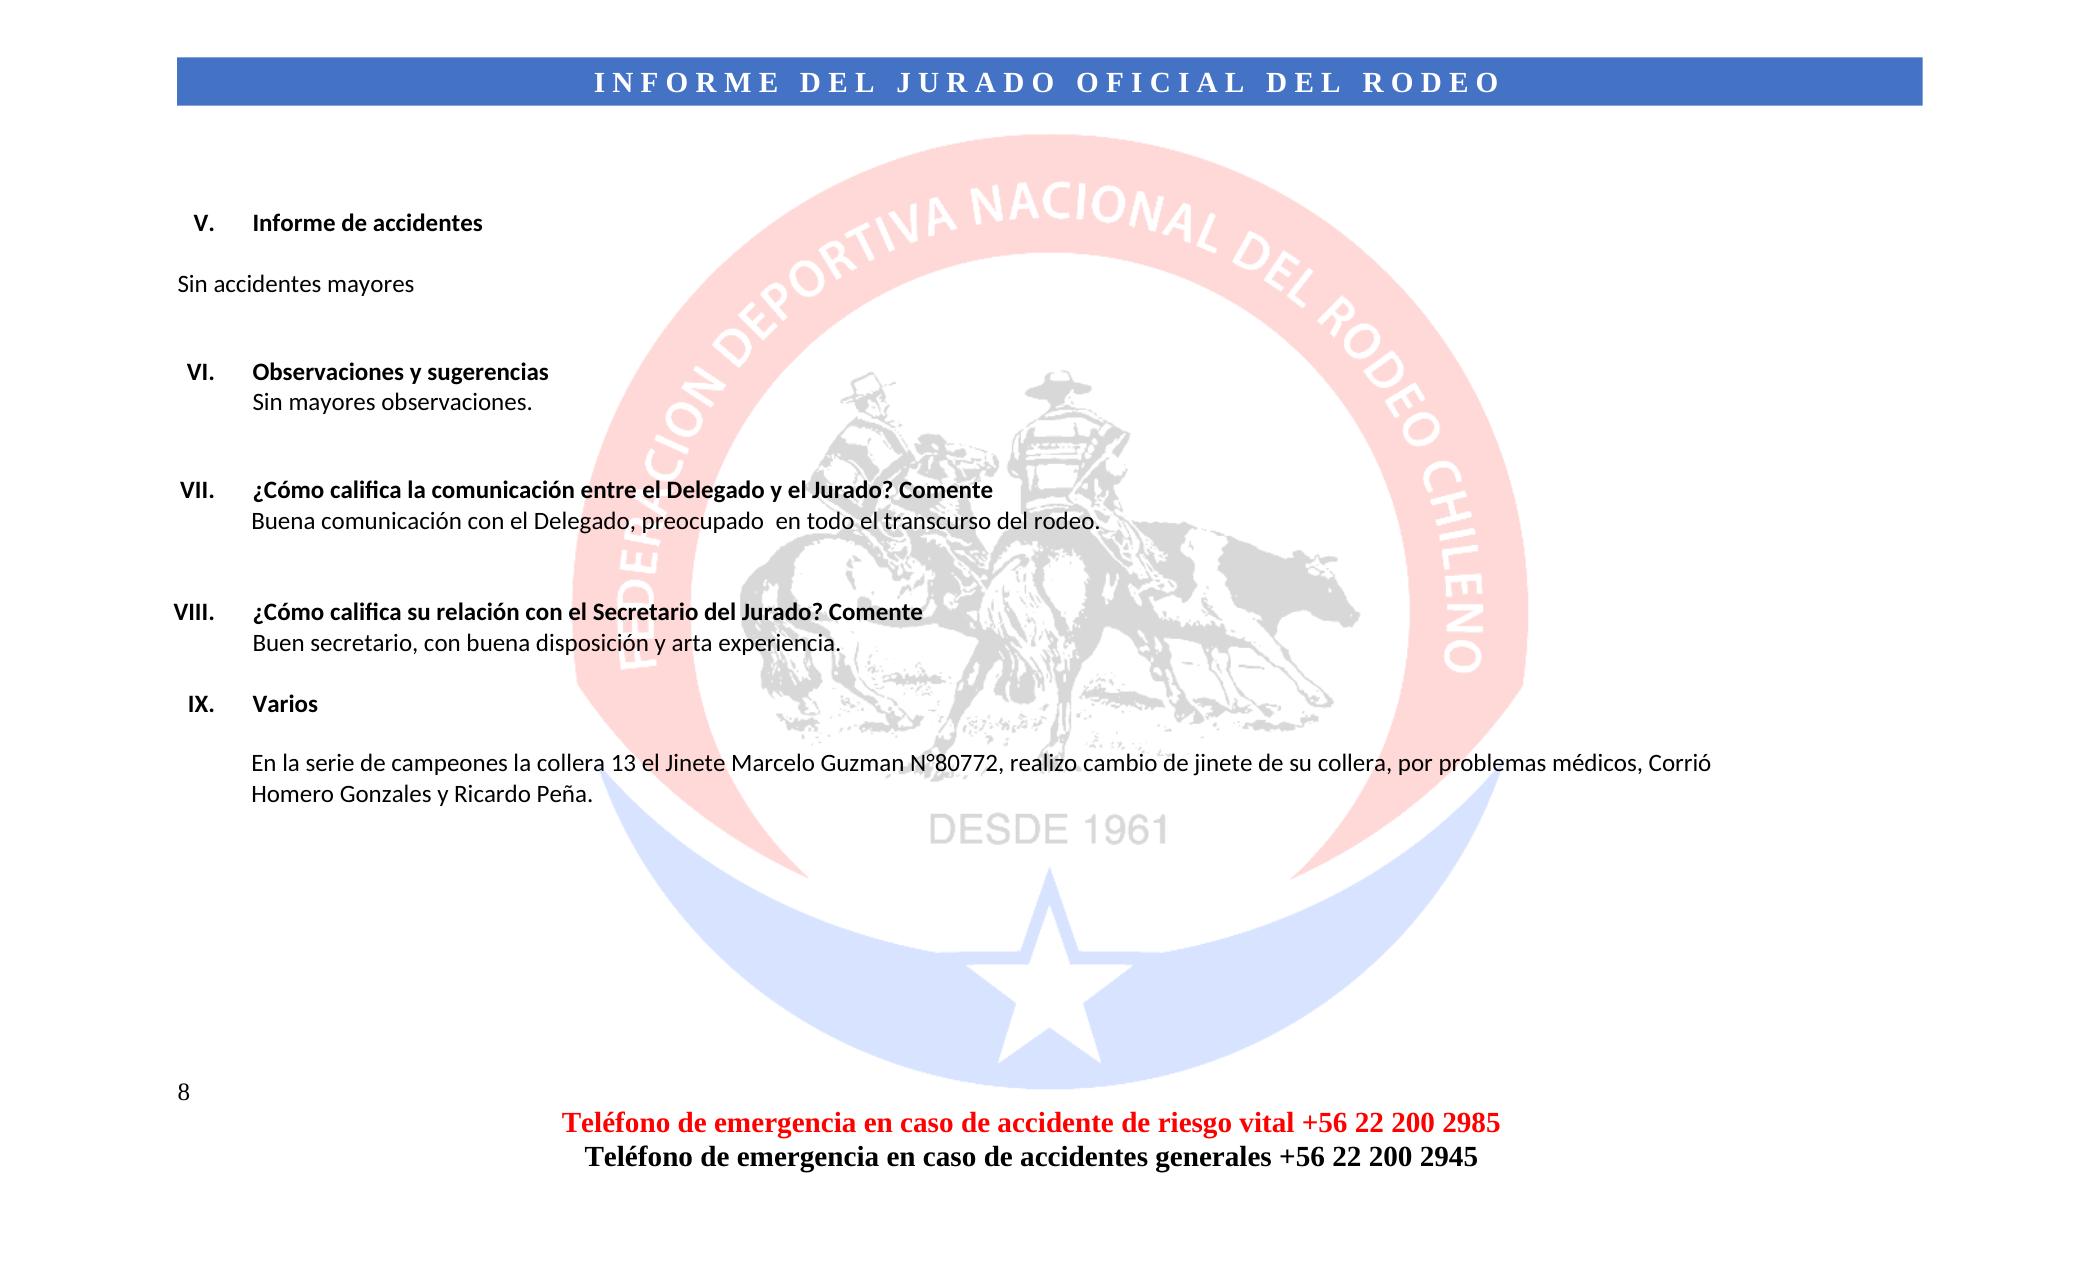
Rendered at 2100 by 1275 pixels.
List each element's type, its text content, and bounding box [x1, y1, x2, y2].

list Buen secretario, con buena disposición y arta experiencia. [252, 627, 1716, 658]
text En la serie de campeones la collera 13 el Jinete Marcelo Guzman N°80772, realizo cambio de jinete de su collera, por problemas médicos, Corrió Homero Gonzales y Ricardo Peña. [251, 747, 1716, 808]
text Sin accidentes mayores [177, 268, 1716, 298]
list Informe de accidentes [215, 207, 1716, 237]
list Varios [215, 688, 1716, 719]
list Sin mayores observaciones. [252, 386, 1716, 417]
text Buena comunicación con el Delegado, preocupado en todo el transcurso del rodeo. [251, 505, 1716, 536]
list ¿Cómo califica la comunicación entre el Delegado y el Jurado? Comente [215, 474, 1716, 505]
list ¿Cómo califica su relación con el Secretario del Jurado? Comente [215, 597, 1716, 627]
list Observaciones y sugerencias [215, 356, 1716, 386]
